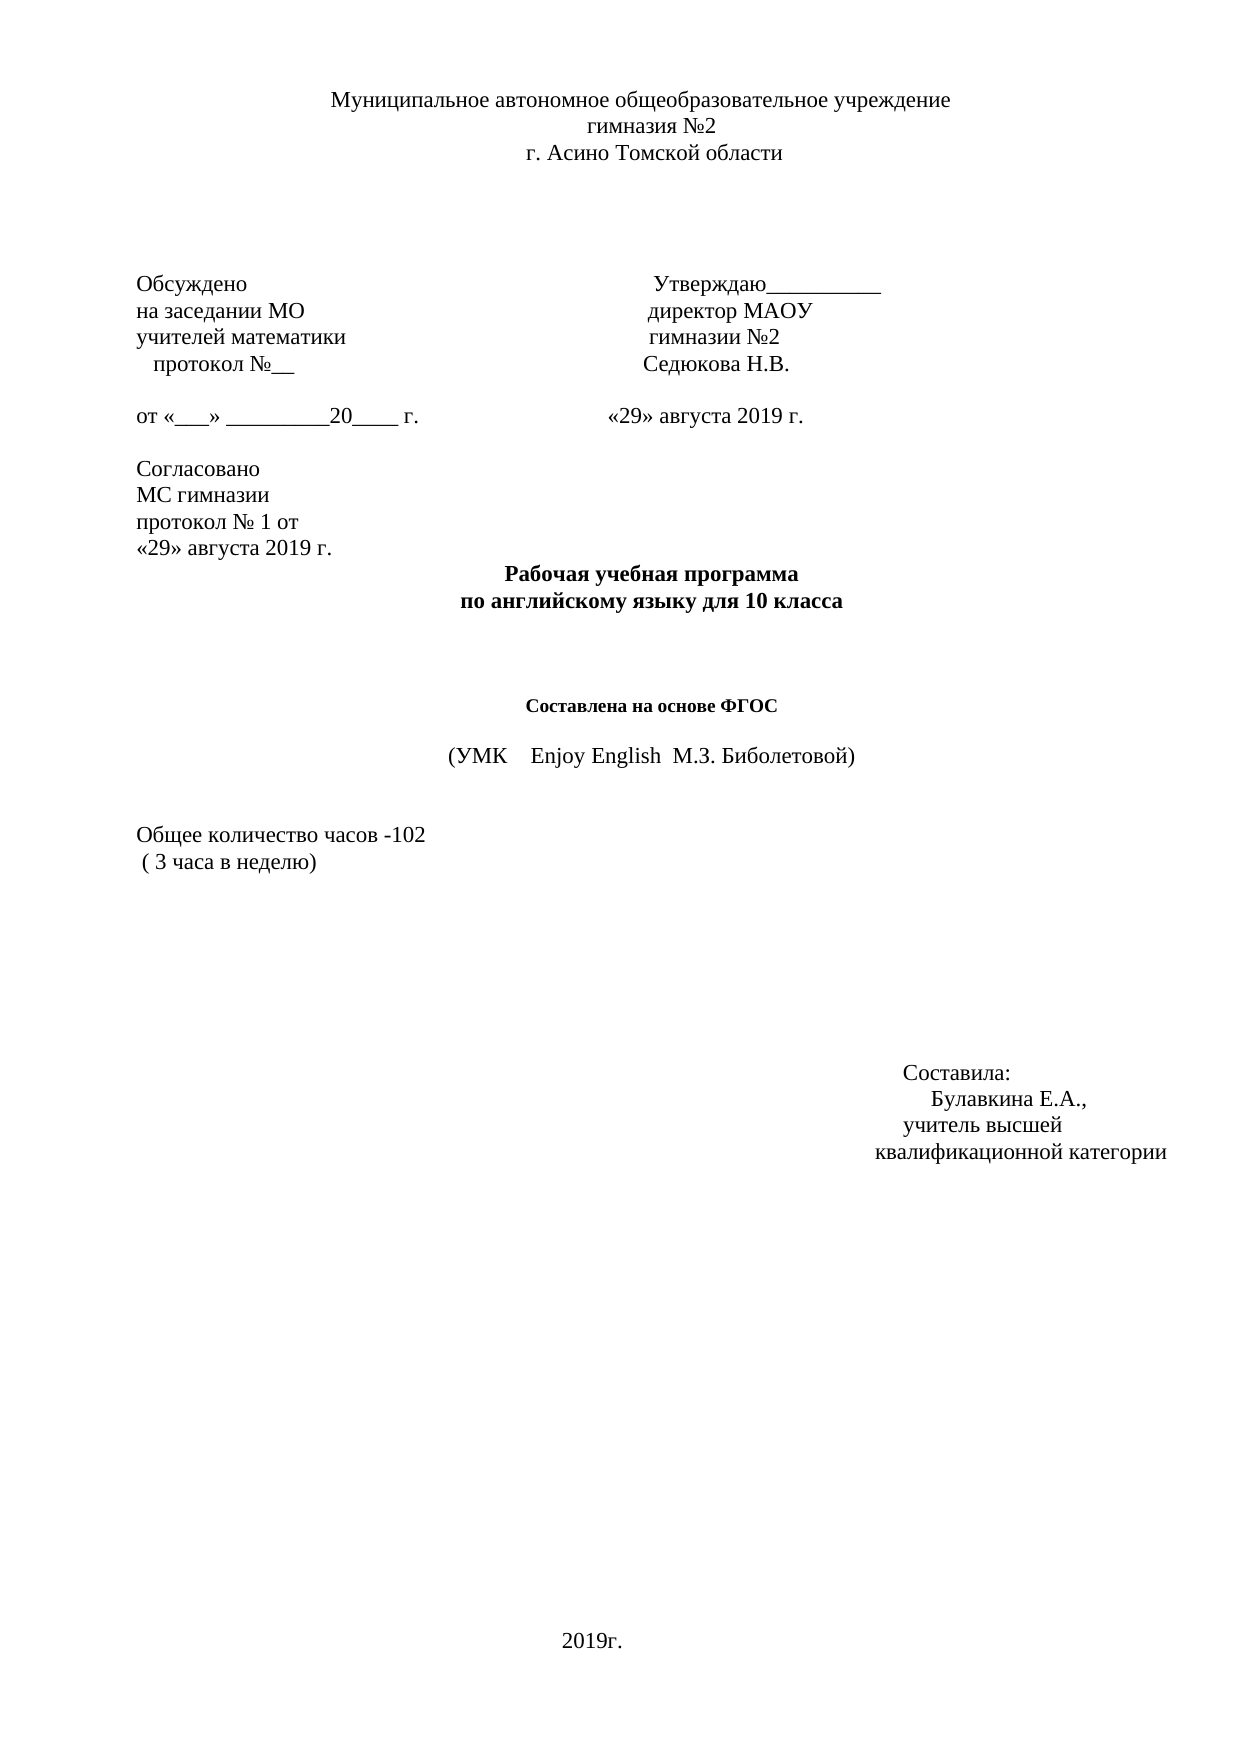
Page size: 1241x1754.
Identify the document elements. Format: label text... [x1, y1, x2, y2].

text г. Асино Томской области [136, 139, 1167, 165]
text Рабочая учебная программа [136, 560, 1167, 587]
text (УМК Enjoy English М.З. Биболетовой) [136, 742, 1167, 769]
text Муниципальное автономное общеобразовательное учреждение [136, 86, 1167, 112]
text по английскому языку для 10 класса [136, 587, 1167, 613]
text протокол №__ Седюкова Н.В. [136, 349, 1167, 376]
text протокол № 1 от [136, 508, 1167, 534]
text гимназия №2 [136, 112, 1167, 139]
text МС гимназии [136, 481, 1167, 508]
text квалификационной категории [136, 1138, 1167, 1164]
text Составила: [136, 1059, 1167, 1085]
text Обсуждено Утверждаю__________ [136, 271, 1167, 297]
text учитель высшей [136, 1111, 1167, 1138]
text Составлена на основе ФГОС [136, 678, 1167, 716]
text «29» августа 2019 г. [136, 534, 1167, 560]
text ( 3 часа в неделю) [136, 848, 1167, 874]
text Булавкина Е.А., [136, 1085, 1167, 1111]
text Согласовано [136, 455, 1167, 481]
text Общее количество часов -102 [136, 822, 1167, 848]
text учителей математики гимназии №2 [136, 323, 1167, 349]
text 2019г. [150, 1627, 1181, 1654]
text от «___» _________20____ г. «29» августа 2019 г. [136, 402, 1167, 429]
text на заседании МО директор МАОУ [136, 297, 1167, 323]
